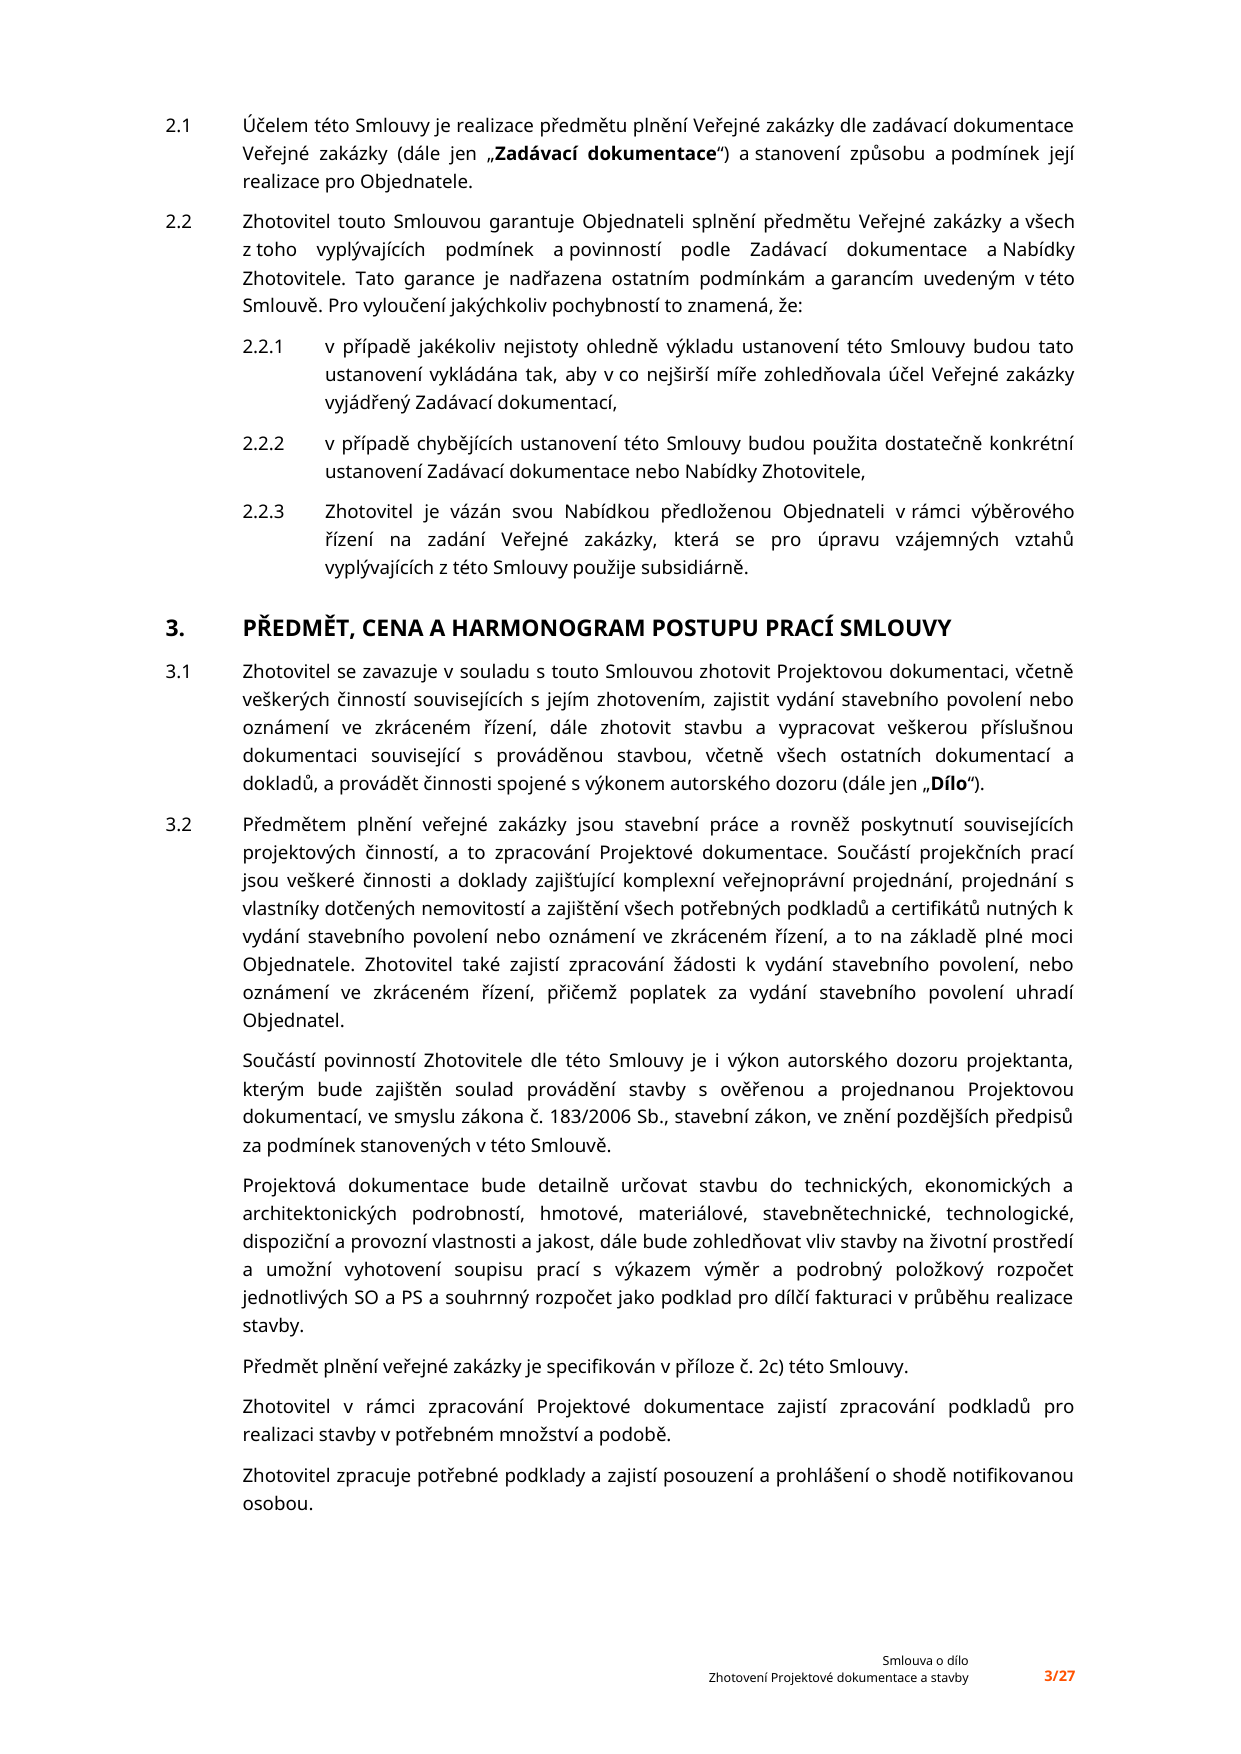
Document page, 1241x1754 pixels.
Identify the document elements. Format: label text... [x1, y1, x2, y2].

text Předmětem plnění veřejné zakázky jsou stavební práce a rovněž poskytnutí souvisejících projektových činností, a to zpracování Projektové dokumentace. Součástí projekčních prací jsou veškeré činnosti a doklady zajišťující komplexní veřejnoprávní projednání, projednání s vlastníky dotčených nemovitostí a zajištění všech potřebných podkladů a certifikátů nutných k vydání stavebního povolení nebo oznámení ve zkráceném řízení, a to na základě plné moci Objednatele. Zhotovitel také zajistí zpracování žádosti k vydání stavebního povolení, nebo oznámení ve zkráceném řízení, přičemž poplatek za vydání stavebního povolení uhradí Objednatel. [165, 811, 1075, 1033]
text Zhotovitel se zavazuje v souladu s touto Smlouvou zhotovit Projektovou dokumentaci, včetně veškerých činností souvisejících s jejím zhotovením, zajistit vydání stavebního povolení nebo oznámení ve zkráceném řízení, dále zhotovit stavbu a vypracovat veškerou příslušnou dokumentaci související s prováděnou stavbou, včetně všech ostatních dokumentací a dokladů, a provádět činnosti spojené s výkonem autorského dozoru (dále jen „Dílo“). [165, 658, 1075, 796]
text Účelem této Smlouvy je realizace předmětu plnění Veřejné zakázky dle zadávací dokumentace Veřejné zakázky (dále jen „Zadávací dokumentace“) a stanovení způsobu a podmínek její realizace pro Objednatele. [165, 112, 1075, 194]
text Zhotovitel touto Smlouvou garantuje Objednateli splnění předmětu Veřejné zakázky a všech z toho vyplývajících podmínek a povinností podle Zadávací dokumentace a Nabídky Zhotovitele. Tato garance je nadřazena ostatním podmínkám a garancím uvedeným v této Smlouvě. Pro vyloučení jakýchkoliv pochybností to znamená, že: [165, 209, 1075, 318]
text Zhotovitel v rámci zpracování Projektové dokumentace zajistí zpracování podkladů pro realizaci stavby v potřebném množství a podobě. [242, 1393, 1075, 1447]
text v případě jakékoliv nejistoty ohledně výkladu ustanovení této Smlouvy budou tato ustanovení vykládána tak, aby v co nejširší míře zohledňovala účel Veřejné zakázky vyjádřený Zadávací dokumentací, [242, 333, 1075, 415]
text Součástí povinností Zhotovitele dle této Smlouvy je i výkon autorského dozoru projektanta, kterým bude zajištěn soulad provádění stavby s ověřenou a projednanou Projektovou dokumentací, ve smyslu zákona č. 183/2006 Sb., stavební zákon, ve znění pozdějších předpisů za podmínek stanovených v této Smlouvě. [242, 1048, 1075, 1157]
text v případě chybějících ustanovení této Smlouvy budou použita dostatečně konkrétní ustanovení Zadávací dokumentace nebo Nabídky Zhotovitele, [242, 430, 1075, 483]
text Předmět plnění veřejné zakázky je specifikován v příloze č. 2c) této Smlouvy. [242, 1353, 1075, 1378]
text PŘEDMĚT, CENA A HARMONOGRAM POSTUPU PRACÍ SMLOUVY [165, 612, 1075, 643]
text Zhotovitel zpracuje potřebné podklady a zajistí posouzení a prohlášení o shodě notifikovanou osobou. [242, 1462, 1075, 1516]
text Zhotovitel je vázán svou Nabídkou předloženou Objednateli v rámci výběrového řízení na zadání Veřejné zakázky, která se pro úpravu vzájemných vztahů vyplývajících z této Smlouvy použije subsidiárně. [242, 498, 1075, 580]
text Projektová dokumentace bude detailně určovat stavbu do technických, ekonomických a architektonických podrobností, hmotové, materiálové, stavebnětechnické, technologické, dispoziční a provozní vlastnosti a jakost, dále bude zohledňovat vliv stavby na životní prostředí a umožní vyhotovení soupisu prací s výkazem výměr a podrobný položkový rozpočet jednotlivých SO a PS a souhrnný rozpočet jako podklad pro dílčí fakturaci v průběhu realizace stavby. [242, 1172, 1075, 1338]
